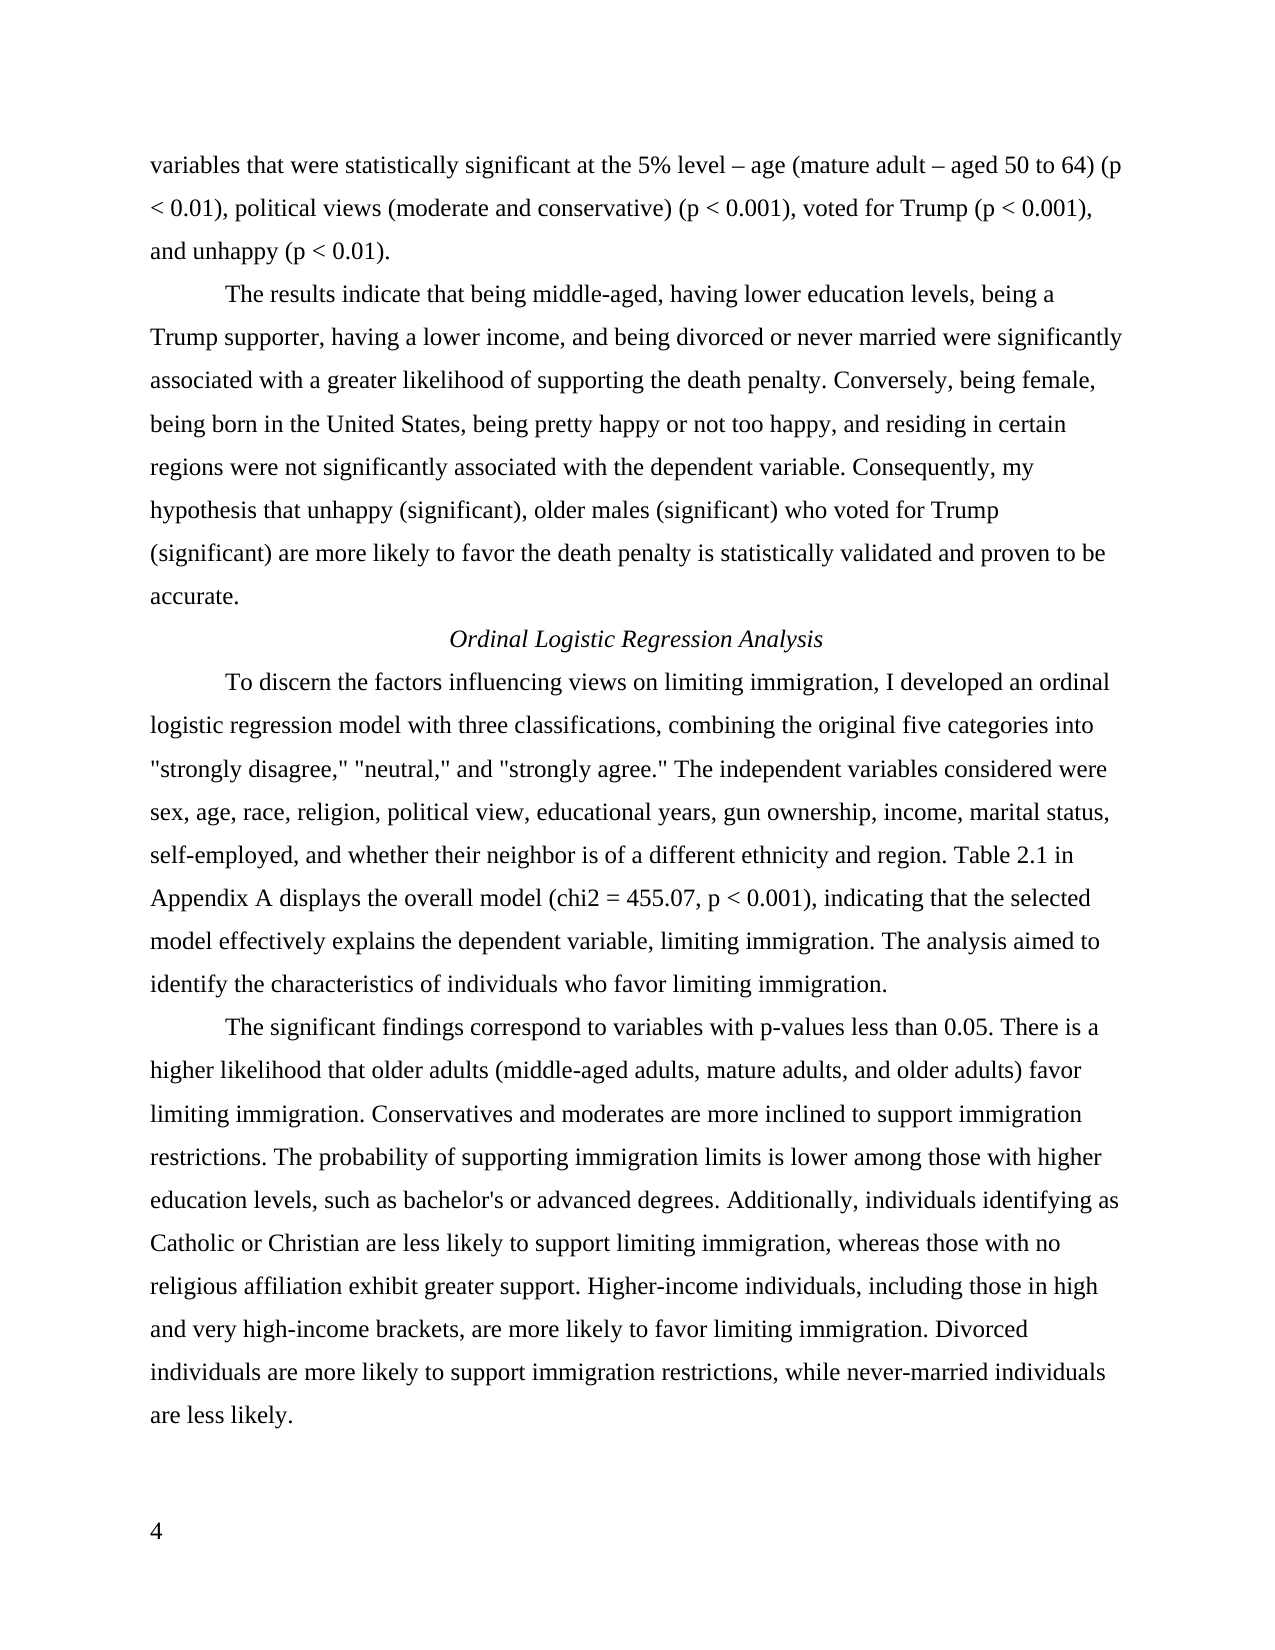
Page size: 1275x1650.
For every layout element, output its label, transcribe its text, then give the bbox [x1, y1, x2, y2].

text Ordinal Logistic Regression Analysis [150, 624, 1125, 653]
text The significant findings correspond to variables with p-values less than 0.05. There is a higher likelihood that older adults (middle-aged adults, mature adults, and older adults) favor limiting immigration. Conservatives and moderates are more inclined to support immigration restrictions. The probability of supporting immigration limits is lower among those with higher education levels, such as bachelor's or advanced degrees. Additionally, individuals identifying as Catholic or Christian are less likely to support limiting immigration, whereas those with no religious affiliation exhibit greater support. Higher-income individuals, including those in high and very high-income brackets, are more likely to favor limiting immigration. Divorced individuals are more likely to support immigration restrictions, while never-married individuals are less likely. [150, 1012, 1125, 1429]
text The results indicate that being middle-aged, having lower education levels, being a Trump supporter, having a lower income, and being divorced or never married were significantly associated with a greater likelihood of supporting the death penalty. Conversely, being female, being born in the United States, being pretty happy or not too happy, and residing in certain regions were not significantly associated with the dependent variable. Consequently, my hypothesis that unhappy (significant), older males (significant) who voted for Trump (significant) are more likely to favor the death penalty is statistically validated and proven to be accurate. [150, 279, 1125, 610]
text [150, 150, 1125, 265]
text To discern the factors influencing views on limiting immigration, I developed an ordinal logistic regression model with three classifications, combining the original five categories into "strongly disagree," "neutral," and "strongly agree." The independent variables considered were sex, age, race, religion, political view, educational years, gun ownership, income, marital status, self-employed, and whether their neighbor is of a different ethnicity and region. Table 2.1 in Appendix A displays the overall model (chi2 = 455.07, p < 0.001), indicating that the selected model effectively explains the dependent variable, limiting immigration. The analysis aimed to identify the characteristics of individuals who favor limiting immigration. [150, 667, 1125, 998]
